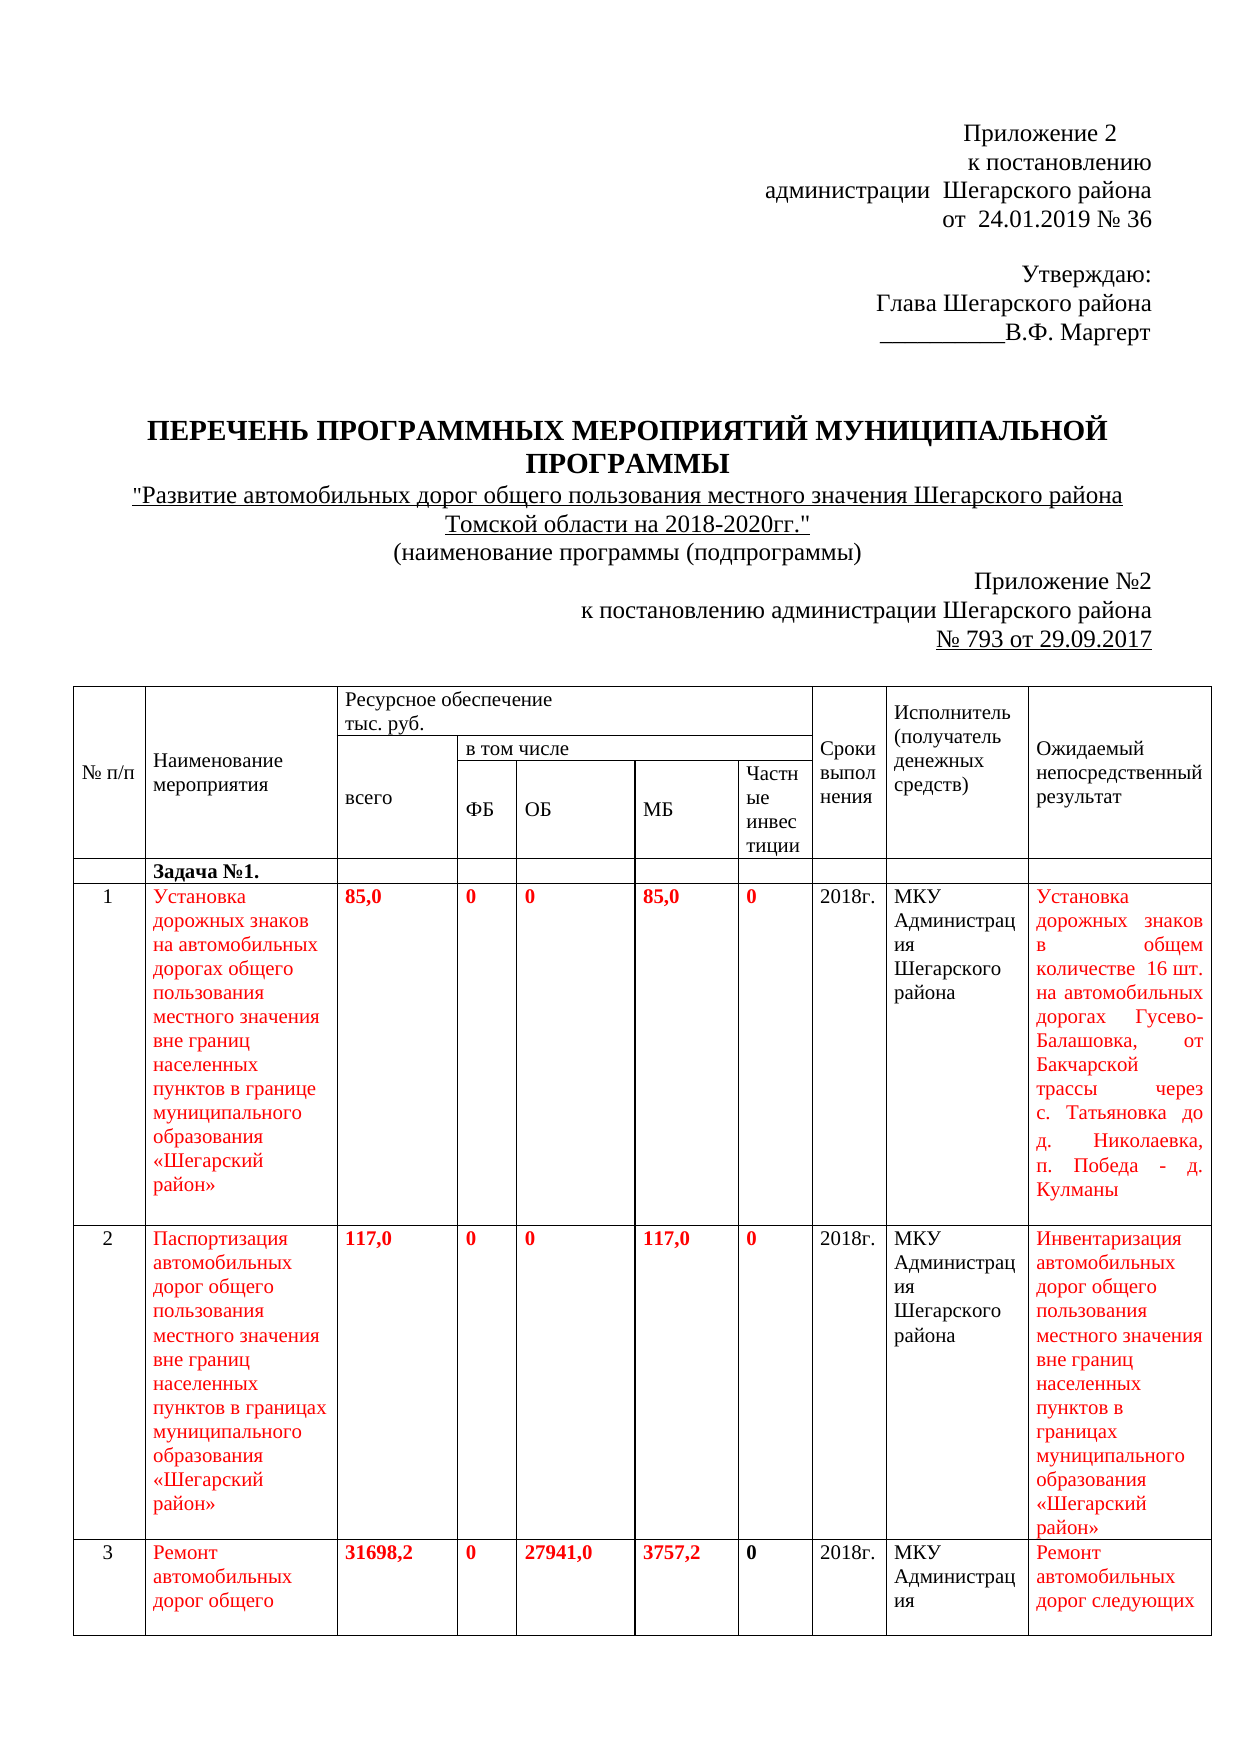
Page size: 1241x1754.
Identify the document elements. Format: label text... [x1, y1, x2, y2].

table_cell 0 [739, 1226, 812, 1539]
table_cell 2018г. [813, 1226, 886, 1539]
table_cell 0 [458, 1540, 516, 1635]
table_cell Установка дорожных знаков в общем количестве 16 шт. на автомобильных дорогах Гусево-Балашовка, от Бакчарской трассы через с. Татьяновка до д. Николаевка, п. Победа - д. Кулманы [1029, 884, 1211, 1225]
table_cell Частные инвестиции [739, 761, 812, 857]
table_cell 117,0 [636, 1226, 738, 1539]
table_cell 85,0 [636, 884, 738, 1225]
text от 24.01.2019 № 36 [103, 204, 1152, 233]
text Приложение 2 [103, 118, 1152, 147]
table_cell 31698,2 [338, 1540, 457, 1635]
table_cell 85,0 [338, 884, 457, 1225]
text Приложение №2 [103, 566, 1152, 595]
table_cell МКУ Администрация Шегарского района [887, 884, 1028, 1225]
table_cell 3 [74, 1540, 145, 1635]
table_cell 1 [74, 884, 145, 1225]
table_cell 2018г. [813, 884, 886, 1225]
table_cell в том числе [458, 736, 812, 760]
table_cell 0 [517, 1226, 634, 1539]
text ПЕРЕЧЕНЬ ПРОГРАММНЫХ МЕРОПРИЯТИЙ МУНИЦИПАЛЬНОЙ ПРОГРАММЫ [103, 413, 1152, 480]
table_cell Установка дорожных знаков на автомобильных дорогах общего пользования местного значения вне границ населенных пунктов в границе муниципального образования «Шегарский район» [146, 884, 337, 1225]
table_cell Паспортизация автомобильных дорог общего пользования местного значения вне границ населенных пунктов в границах муниципального образования «Шегарский район» [146, 1226, 337, 1539]
table_cell 2018г. [813, 1540, 886, 1635]
text к постановлению [103, 147, 1152, 176]
table_cell 117,0 [338, 1226, 457, 1539]
text к постановлению администрации Шегарского района [103, 595, 1152, 624]
table_cell [1029, 859, 1211, 883]
table_cell 0 [517, 884, 634, 1225]
table_cell [739, 859, 812, 883]
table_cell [1029, 1540, 1211, 1635]
table_header Ожидаемый непосредственный результат [1029, 687, 1211, 857]
table_cell 0 [739, 1540, 812, 1635]
table_header Ресурсное обеспечение тыс. руб. [338, 687, 812, 735]
text Глава Шегарского района [103, 288, 1152, 317]
table_cell 0 [458, 884, 516, 1225]
table_cell МБ [636, 761, 738, 857]
table_cell 3757,2 [636, 1540, 738, 1635]
table_cell [517, 859, 634, 883]
table_header № п/п [74, 687, 145, 857]
table_cell [813, 859, 886, 883]
table_header Сроки выполнения [813, 687, 886, 857]
table_cell 0 [739, 884, 812, 1225]
table_cell [887, 859, 1028, 883]
table_cell [74, 859, 145, 883]
table_cell [338, 859, 457, 883]
text __________В.Ф. Маргерт [103, 317, 1152, 346]
table_cell Инвентаризация автомобильных дорог общего пользования местного значения вне границ населенных пунктов в границах муниципального образования «Шегарский район» [1029, 1226, 1211, 1539]
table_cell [146, 1540, 337, 1635]
text Утверждаю: [103, 259, 1152, 288]
table_cell [458, 859, 516, 883]
table_cell Задача №1. [146, 859, 337, 883]
table_cell МКУ Администрация Шегарского района [887, 1226, 1028, 1539]
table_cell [887, 1540, 1028, 1635]
table_cell ОБ [517, 761, 634, 857]
table_cell 2 [74, 1226, 145, 1539]
table_cell 0 [458, 1226, 516, 1539]
table_cell [636, 859, 738, 883]
text (наименование программы (подпрограммы) [103, 537, 1152, 566]
table_cell 27941,0 [517, 1540, 634, 1635]
table_header Исполнитель (получатель денежных средств) [887, 687, 1028, 857]
table_cell всего [338, 736, 457, 857]
text № 793 от 29.09.2017 [103, 624, 1152, 652]
table_cell ФБ [458, 761, 516, 857]
text администрации Шегарского района [103, 176, 1152, 204]
text "Развитие автомобильных дорог общего пользования местного значения Шегарского района Томской области на 2018-2020гг." [103, 480, 1152, 537]
table_header Наименование мероприятия [146, 687, 337, 857]
